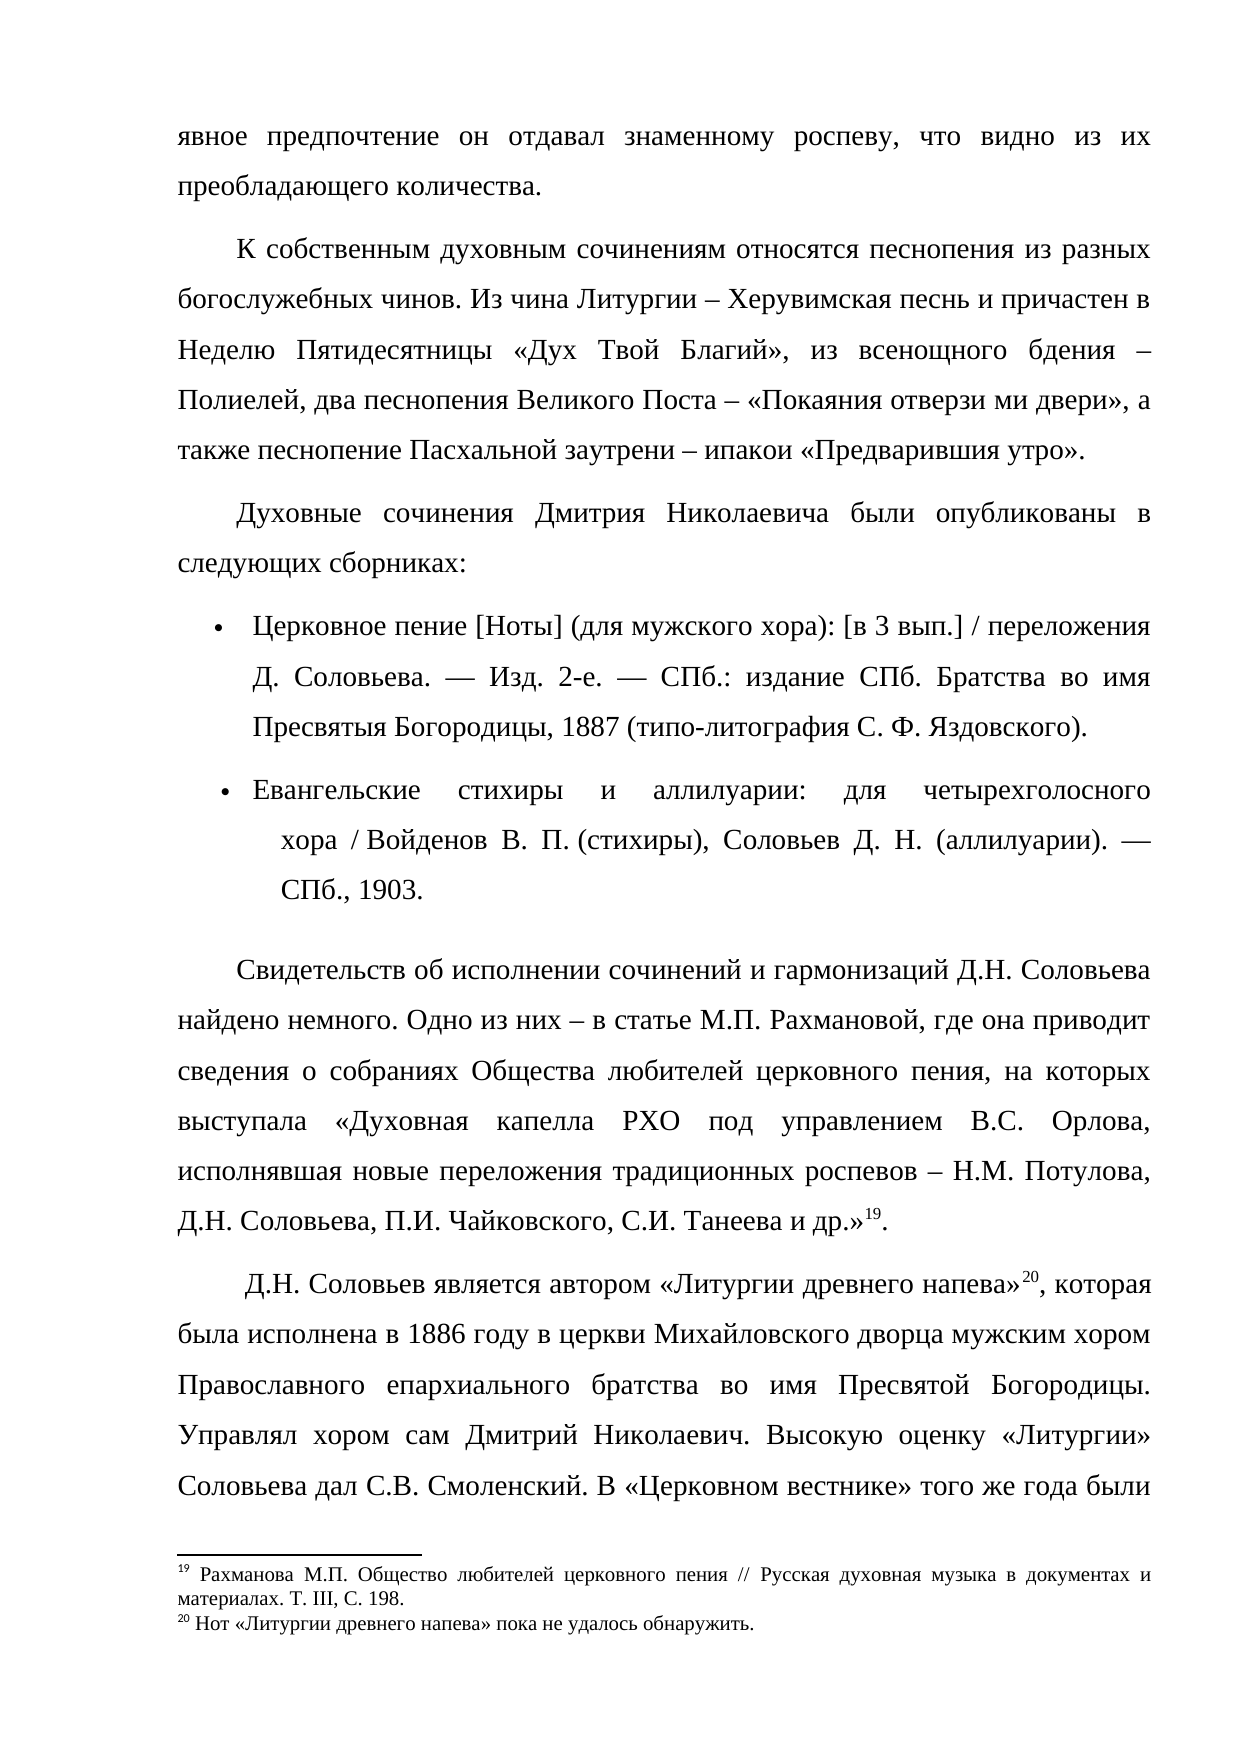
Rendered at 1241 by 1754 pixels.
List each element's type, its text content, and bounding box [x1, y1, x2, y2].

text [177, 118, 1152, 202]
list Церковное пение [Ноты] (для мужского хора): [в 3 вып.] / переложения Д. Соловьева. — Изд. 2-е. — СПб.: издание СПб. Братства во имя Пресвятыя Богородицы, 1887 (типо-литография С. Ф. Яздовского). [215, 608, 1152, 743]
text К собственным духовным сочинениям относятся песнопения из разных богослужебных чинов. Из чина Литургии – Херувимская песнь и причастен в Неделю Пятидесятницы «Дух Твой Благий», из всенощного бдения – Полиелей, два песнопения Великого Поста – «Покаяния отверзи ми двери», а также песнопение Пасхальной заутрени – ипакои «Предварившия утро». [177, 231, 1152, 466]
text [177, 1266, 1152, 1501]
text Свидетельств об исполнении сочинений и гармонизаций Д.Н. Соловьева найдено немного. Одно из них – в статье М.П. Рахмановой, где она приводит сведения о собраниях Общества любителей церковного пения, на которых выступала «Духовная капелла РХО под управлением В.С. Орлова, исполнявшая новые переложения традиционных роспевов – Н.М. Потулова, Д.Н. Соловьева, П.И. Чайковского, С.И. Танеева и др.». [177, 952, 1152, 1237]
text Духовные сочинения Дмитрия Николаевича были опубликованы в следующих сборниках: [177, 495, 1152, 579]
list Евангельские стихиры и аллилуарии: для четырехголосного хора / Войденов В. П. (стихиры), Соловьев Д. Н. (аллилуарии). — СПб., 1903. [222, 772, 1152, 906]
